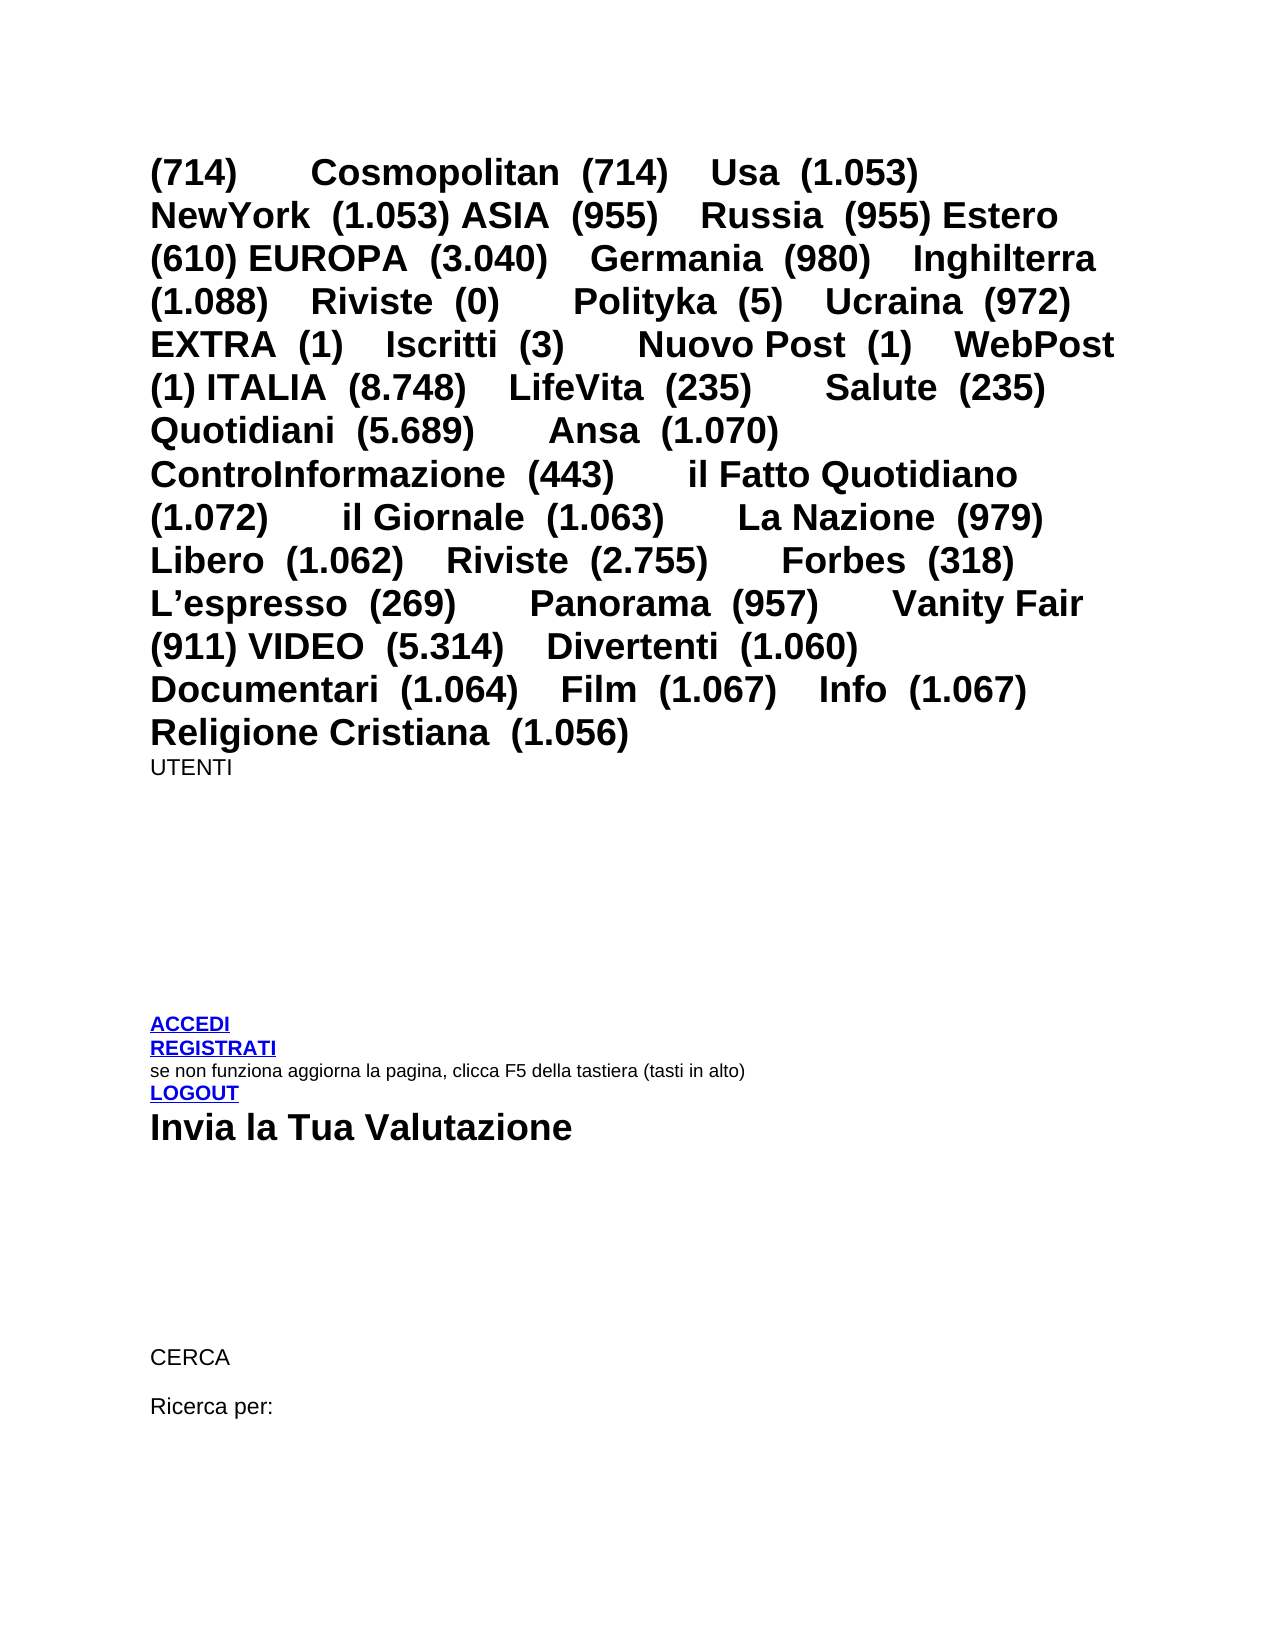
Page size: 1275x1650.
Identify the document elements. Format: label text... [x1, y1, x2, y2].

text UTENTI [150, 754, 1125, 780]
text REGISTRATI [150, 1035, 1125, 1059]
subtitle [150, 150, 1125, 754]
text ACCEDI [150, 1011, 1125, 1035]
subtitle Invia la Tua Valutazione [150, 1105, 1125, 1148]
text Ricerca per: [150, 1393, 1125, 1419]
text LOGOUT [150, 1081, 1125, 1105]
text CERCA [150, 1343, 1125, 1370]
text se non funziona aggiorna la pagina, clicca F5 della tastiera (tasti in alto) [150, 1059, 1125, 1081]
